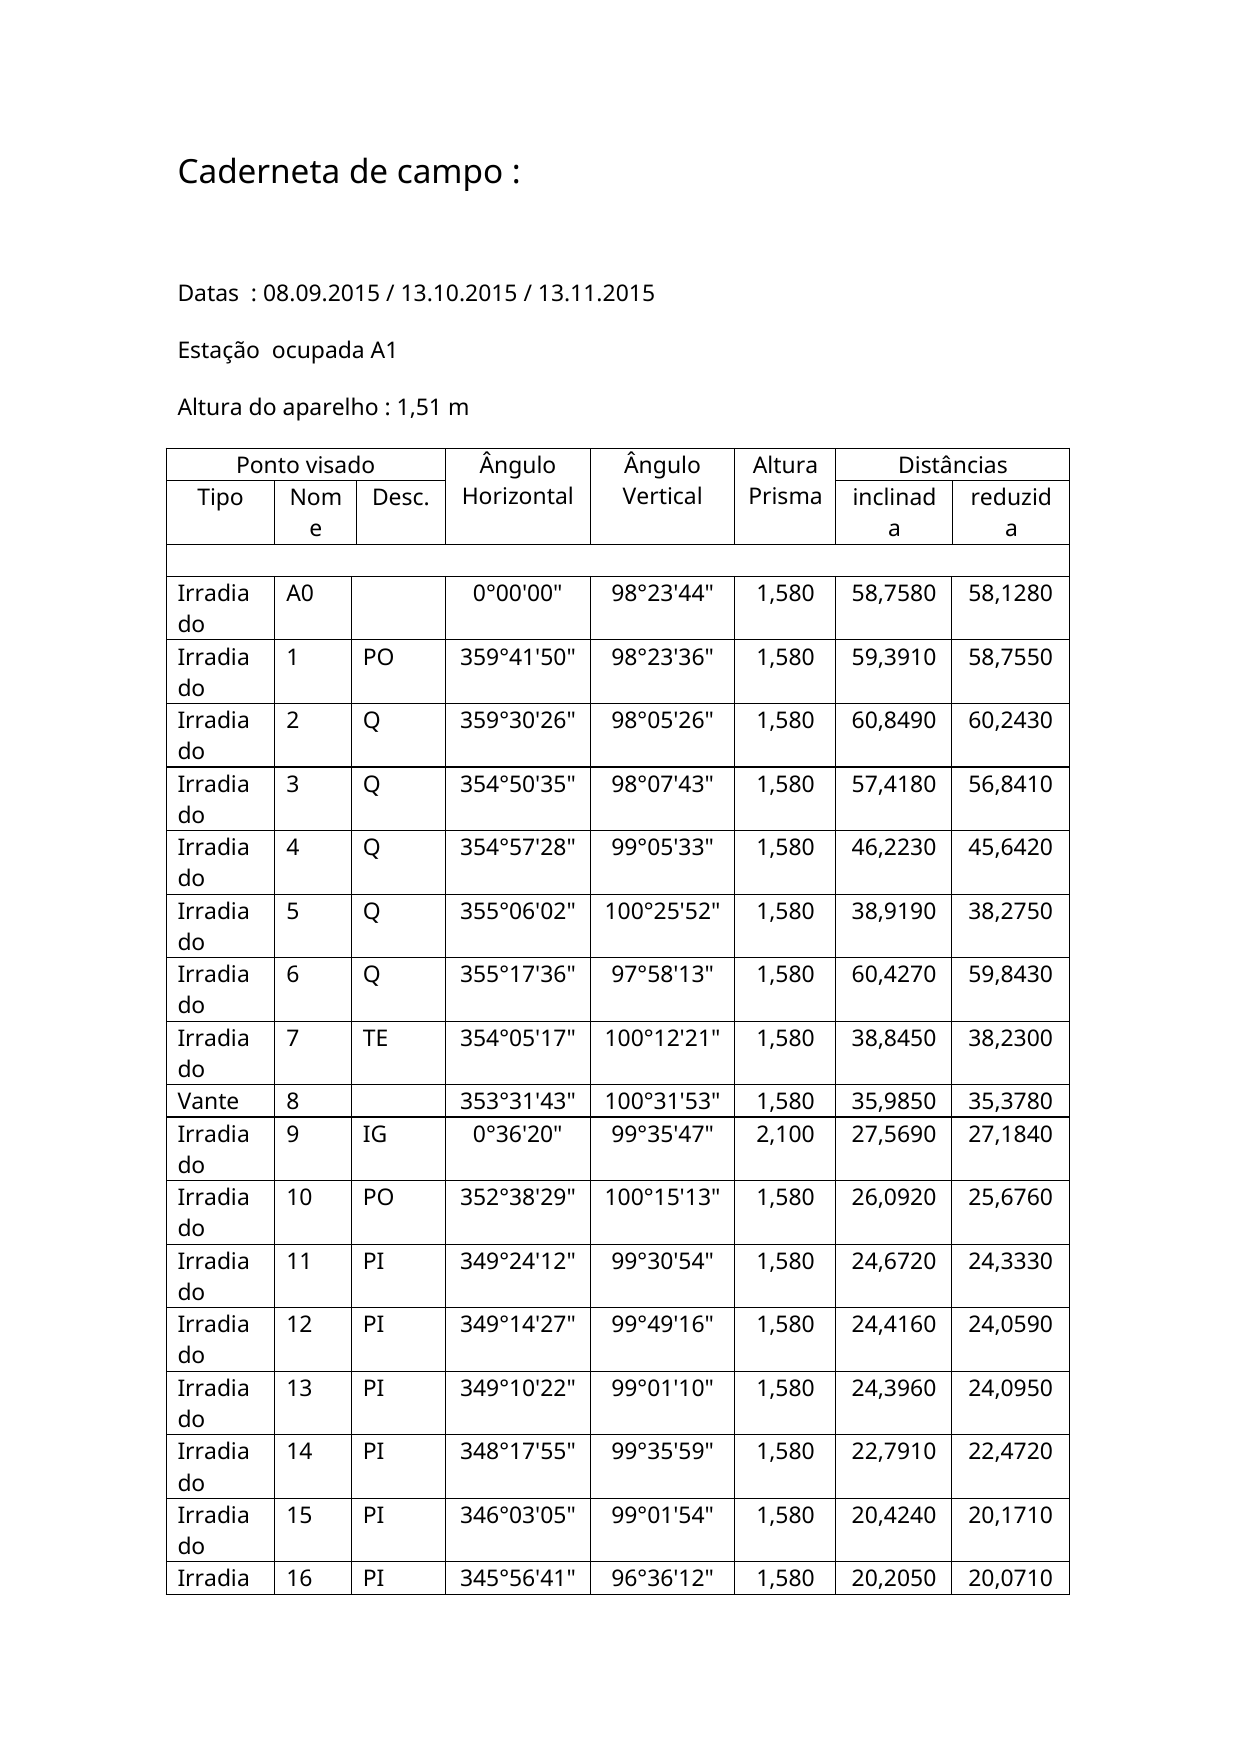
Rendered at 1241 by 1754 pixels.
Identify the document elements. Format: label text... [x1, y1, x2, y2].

table_cell PI [352, 1245, 445, 1307]
table_cell 354°05'17" [446, 1022, 590, 1084]
table_cell 349°14'27" [446, 1308, 590, 1371]
table_cell 1,580 [735, 640, 835, 703]
table_cell TE [352, 1022, 445, 1084]
table_header Distâncias [836, 449, 1069, 480]
table_cell 12 [275, 1308, 351, 1371]
table_cell 9 [275, 1118, 351, 1180]
table_cell 352°38'29" [446, 1181, 590, 1243]
table_cell 14 [275, 1435, 351, 1498]
table_cell 57,4180 [836, 768, 951, 830]
table_cell 1,580 [735, 1308, 835, 1371]
text Caderneta de campo : [177, 148, 1063, 193]
table_cell 96°36'12" [591, 1562, 734, 1593]
table_cell 22,4720 [952, 1435, 1069, 1498]
table_cell 99°05'33" [591, 831, 734, 893]
table_cell 58,1280 [952, 577, 1069, 639]
table_cell 98°23'44" [591, 577, 734, 639]
table_cell PO [352, 1181, 445, 1243]
table_cell 38,2750 [952, 895, 1069, 957]
table_cell 349°10'22" [446, 1372, 590, 1434]
table_cell 359°30'26" [446, 704, 590, 766]
table_cell 59,8430 [952, 958, 1069, 1021]
table_cell Irradiado [167, 577, 274, 639]
table_cell 5 [275, 895, 351, 957]
table_cell 46,2230 [836, 831, 951, 893]
table_cell inclinada [836, 481, 952, 543]
table_cell 8 [275, 1085, 351, 1116]
table_cell 35,9850 [836, 1085, 951, 1116]
table_cell 4 [275, 831, 351, 893]
table_cell 97°58'13" [591, 958, 734, 1021]
table_cell 98°07'43" [591, 768, 734, 830]
table_cell 60,2430 [952, 704, 1069, 766]
table_cell IG [352, 1118, 445, 1180]
table_cell 27,1840 [952, 1118, 1069, 1180]
table_cell 98°05'26" [591, 704, 734, 766]
table_cell 359°41'50" [446, 640, 590, 703]
table_cell Irradiado [167, 1022, 274, 1084]
table_cell Irradiado [167, 640, 274, 703]
table_cell Irradiado [167, 958, 274, 1021]
table_cell 59,3910 [836, 640, 951, 703]
table_header Ângulo Vertical [591, 449, 734, 543]
table_cell 3 [275, 768, 351, 830]
table_cell 24,4160 [836, 1308, 951, 1371]
table_cell 35,3780 [952, 1085, 1069, 1116]
table_cell 24,3330 [952, 1245, 1069, 1307]
table_cell 1,580 [735, 1562, 835, 1593]
table_cell 25,6760 [952, 1181, 1069, 1243]
table_cell 2 [275, 704, 351, 766]
table_cell 11 [275, 1245, 351, 1307]
table_cell 99°49'16" [591, 1308, 734, 1371]
table_cell 1,580 [735, 768, 835, 830]
table_header Ângulo Horizontal [446, 449, 590, 543]
table_cell 2,100 [735, 1118, 835, 1180]
text Altura do aparelho : 1,51 m [177, 391, 1063, 422]
table_cell PI [352, 1372, 445, 1434]
table_cell 346°03'05" [446, 1499, 590, 1561]
table_cell Irradiado [167, 1499, 274, 1561]
table_cell Q [352, 704, 445, 766]
table_cell 1,580 [735, 577, 835, 639]
text Datas : 08.09.2015 / 13.10.2015 / 13.11.2015 [177, 277, 1063, 309]
table_cell 100°15'13" [591, 1181, 734, 1243]
table_cell 22,7910 [836, 1435, 951, 1498]
table_cell 58,7580 [836, 577, 951, 639]
table_cell 1,580 [735, 1245, 835, 1307]
table_cell 1,580 [735, 895, 835, 957]
table_cell 1,580 [735, 831, 835, 893]
table_cell [352, 577, 445, 639]
table_cell 38,2300 [952, 1022, 1069, 1084]
table_cell 0°00'00" [446, 577, 590, 639]
table_cell 100°25'52" [591, 895, 734, 957]
table_cell Irradiado [167, 1118, 274, 1180]
table_cell PI [352, 1499, 445, 1561]
table_cell 0°36'20" [446, 1118, 590, 1180]
table_cell Irradiado [167, 831, 274, 893]
table_cell 99°35'47" [591, 1118, 734, 1180]
table_cell Tipo [167, 481, 274, 543]
table_cell 38,9190 [836, 895, 951, 957]
table_cell 27,5690 [836, 1118, 951, 1180]
table_cell 24,0590 [952, 1308, 1069, 1371]
table_cell 353°31'43" [446, 1085, 590, 1116]
table_cell 58,7550 [952, 640, 1069, 703]
table_cell Desc. [357, 481, 445, 543]
table_cell A0 [275, 577, 351, 639]
table_cell Irradiado [167, 1562, 274, 1593]
table_cell 24,0950 [952, 1372, 1069, 1434]
table_cell [352, 1085, 445, 1116]
table_header Altura Prisma [735, 449, 835, 543]
table_cell Q [352, 768, 445, 830]
table_cell 1 [275, 640, 351, 703]
text Estação ocupada A1 [177, 334, 1063, 365]
table_cell 99°35'59" [591, 1435, 734, 1498]
table_cell 20,4240 [836, 1499, 951, 1561]
table_cell 1,580 [735, 704, 835, 766]
table_cell 38,8450 [836, 1022, 951, 1084]
table_cell Irradiado [167, 1308, 274, 1371]
table_cell 20,0710 [952, 1562, 1069, 1593]
table_cell 6 [275, 958, 351, 1021]
table_cell Q [352, 958, 445, 1021]
table_cell [167, 545, 1069, 576]
table_cell 45,6420 [952, 831, 1069, 893]
table_cell 16 [275, 1562, 351, 1593]
table_cell 13 [275, 1372, 351, 1434]
table_cell 1,580 [735, 958, 835, 1021]
table_cell 1,580 [735, 1435, 835, 1498]
table_cell 60,4270 [836, 958, 951, 1021]
table_cell 99°01'10" [591, 1372, 734, 1434]
table_cell PI [352, 1435, 445, 1498]
table_cell 354°57'28" [446, 831, 590, 893]
table_cell Nome [275, 481, 356, 543]
table_cell 20,2050 [836, 1562, 951, 1593]
table_cell Irradiado [167, 1245, 274, 1307]
table_cell PI [352, 1562, 445, 1593]
table_cell PI [352, 1308, 445, 1371]
table_cell Q [352, 831, 445, 893]
table_cell Irradiado [167, 1181, 274, 1243]
table_cell 100°12'21" [591, 1022, 734, 1084]
table_cell 1,580 [735, 1499, 835, 1561]
table_cell 60,8490 [836, 704, 951, 766]
table_cell 99°01'54" [591, 1499, 734, 1561]
table_cell 26,0920 [836, 1181, 951, 1243]
table_cell Irradiado [167, 768, 274, 830]
table_cell 1,580 [735, 1022, 835, 1084]
table_cell 348°17'55" [446, 1435, 590, 1498]
table_cell 1,580 [735, 1372, 835, 1434]
table_cell 7 [275, 1022, 351, 1084]
table_cell 349°24'12" [446, 1245, 590, 1307]
table_cell PO [352, 640, 445, 703]
table_cell 10 [275, 1181, 351, 1243]
table_cell 345°56'41" [446, 1562, 590, 1593]
table_header Ponto visado [167, 449, 445, 480]
table_cell 100°31'53" [591, 1085, 734, 1116]
table_cell Irradiado [167, 704, 274, 766]
table_cell reduzida [953, 481, 1069, 543]
table_cell 354°50'35" [446, 768, 590, 830]
table_cell 98°23'36" [591, 640, 734, 703]
table_cell 24,3960 [836, 1372, 951, 1434]
table_cell 24,6720 [836, 1245, 951, 1307]
table_cell 15 [275, 1499, 351, 1561]
table_cell 1,580 [735, 1085, 835, 1116]
table_cell Q [352, 895, 445, 957]
table_cell 20,1710 [952, 1499, 1069, 1561]
table_cell 56,8410 [952, 768, 1069, 830]
table_cell Irradiado [167, 895, 274, 957]
table_cell 355°17'36" [446, 958, 590, 1021]
table_cell 1,580 [735, 1181, 835, 1243]
table_cell 355°06'02" [446, 895, 590, 957]
table_cell Irradiado [167, 1372, 274, 1434]
table_cell 99°30'54" [591, 1245, 734, 1307]
table_cell Irradiado [167, 1435, 274, 1498]
table_cell Vante [167, 1085, 274, 1116]
